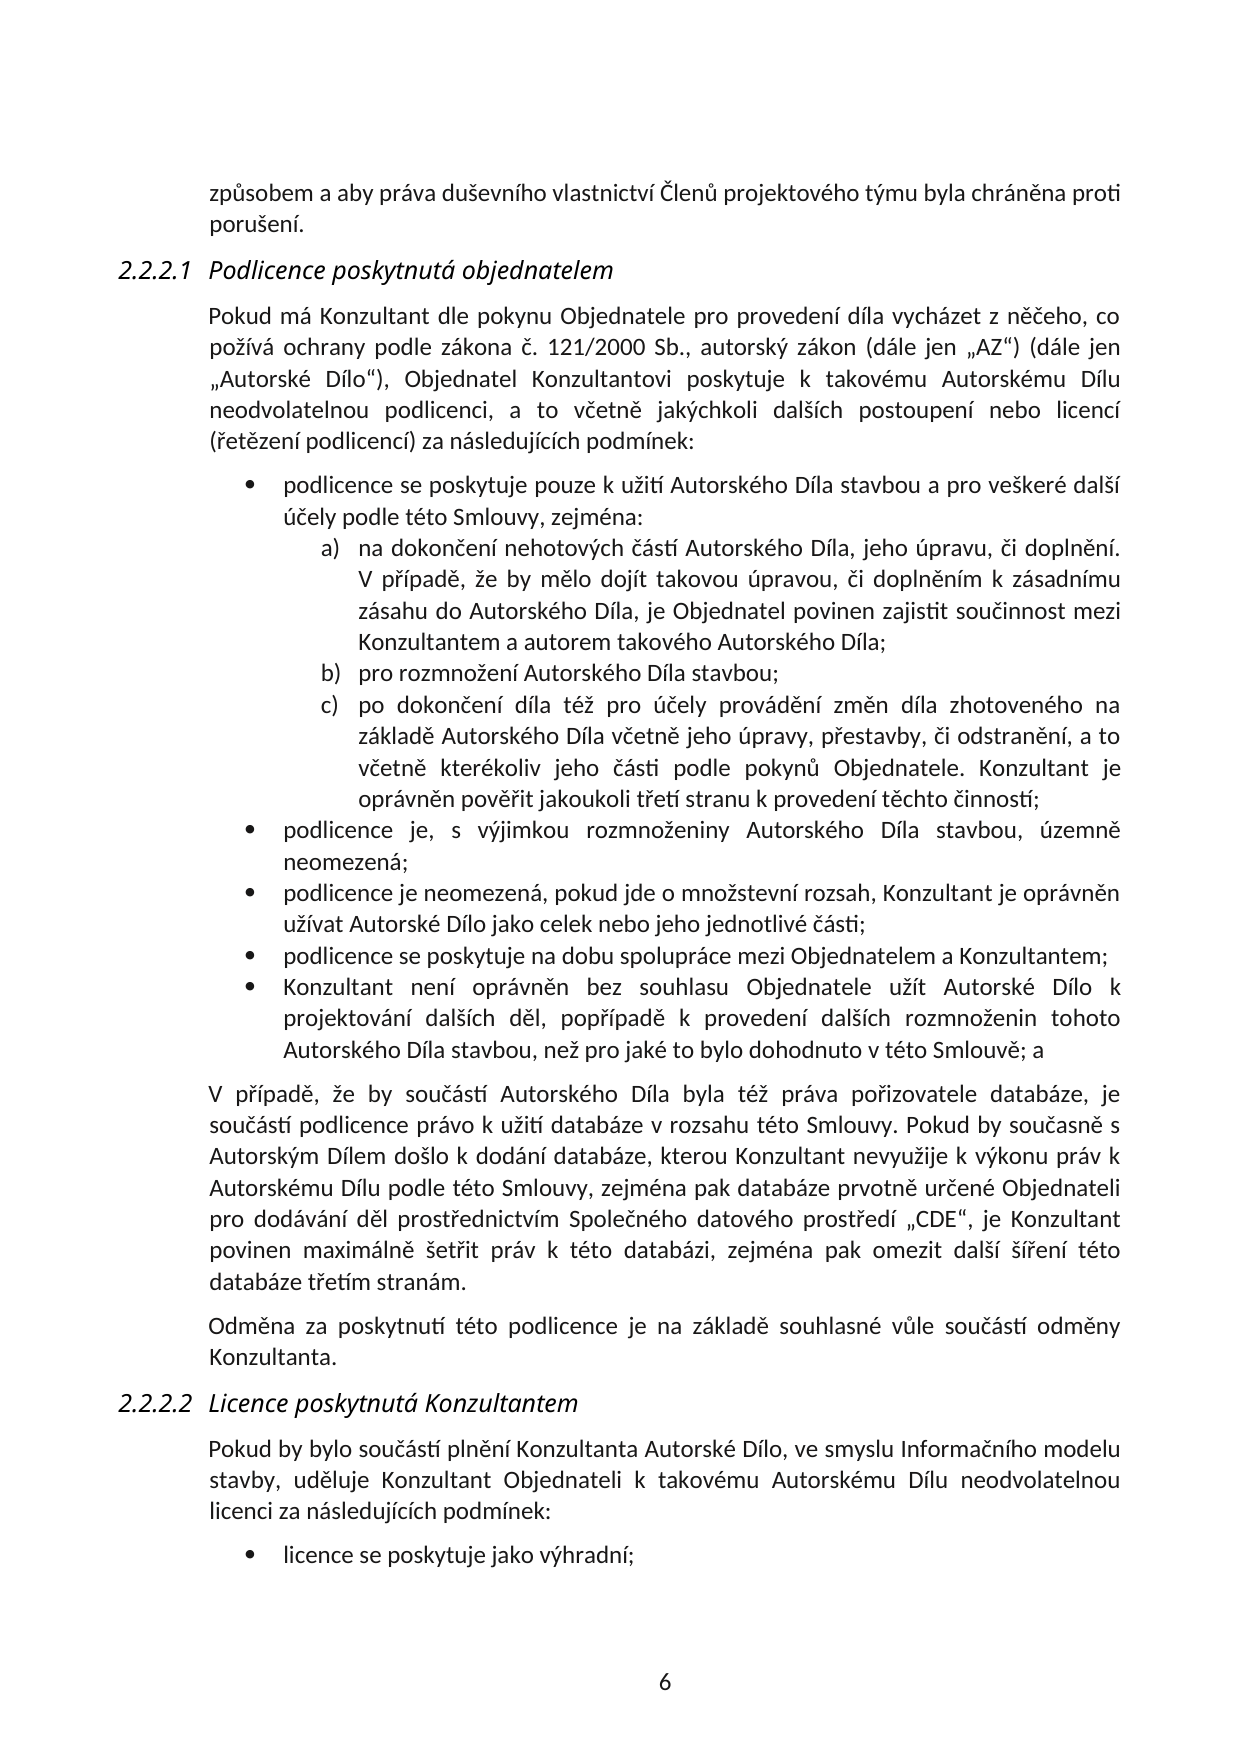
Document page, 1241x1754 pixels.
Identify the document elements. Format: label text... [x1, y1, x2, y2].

subtitle Licence poskytnutá Konzultantem [118, 1385, 1122, 1419]
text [208, 177, 1122, 239]
list podlicence je neomezená, pokud jde o množstevní rozsah, Konzultant je oprávněn užívat Autorské Dílo jako celek nebo jeho jednotlivé části; [246, 877, 1122, 939]
text Odměna za poskytnutí této podlicence je na základě souhlasné vůle součástí odměny Konzultanta. [208, 1310, 1122, 1372]
text V případě, že by součástí Autorského Díla byla též práva pořizovatele databáze, je součástí podlicence právo k užití databáze v rozsahu této Smlouvy. Pokud by současně s Autorským Dílem došlo k dodání databáze, kterou Konzultant nevyužije k výkonu práv k Autorskému Dílu podle této Smlouvy, zejména pak databáze prvotně určené Objednateli pro dodávání děl prostřednictvím Společného datového prostředí „CDE“, je Konzultant povinen maximálně šetřit práv k této databázi, zejména pak omezit další šíření této databáze třetím stranám. [208, 1078, 1122, 1296]
text Pokud má Konzultant dle pokynu Objednatele pro provedení díla vycházet z něčeho, co požívá ochrany podle zákona č. 121/2000 Sb., autorský zákon (dále jen „AZ“) (dále jen „Autorské Dílo“), Objednatel Konzultantovi poskytuje k takovému Autorskému Dílu neodvolatelnou podlicenci, a to včetně jakýchkoli dalších postoupení nebo licencí (řetězení podlicencí) za následujících podmínek: [208, 300, 1122, 456]
text Pokud by bylo součástí plnění Konzultanta Autorské Dílo, ve smyslu Informačního modelu stavby, uděluje Konzultant Objednateli k takovému Autorskému Dílu neodvolatelnou licenci za následujících podmínek: [208, 1433, 1122, 1526]
list na dokončení nehotových částí Autorského Díla, jeho úpravu, či doplnění. V případě, že by mělo dojít takovou úpravou, či doplněním k zásadnímu zásahu do Autorského Díla, je Objednatel povinen zajistit součinnost mezi Konzultantem a autorem takového Autorského Díla; [321, 532, 1122, 657]
subtitle Podlicence poskytnutá objednatelem [118, 252, 1122, 287]
list podlicence je, s výjimkou rozmnoženiny Autorského Díla stavbou, územně neomezená; [246, 814, 1122, 876]
list licence se poskytuje jako výhradní; [246, 1539, 1122, 1570]
list Konzultant není oprávněn bez souhlasu Objednatele užít Autorské Dílo k projektování dalších děl, popřípadě k provedení dalších rozmnoženin tohoto Autorského Díla stavbou, než pro jaké to bylo dohodnuto v této Smlouvě; a [246, 971, 1122, 1064]
list pro rozmnožení Autorského Díla stavbou; [321, 658, 1122, 688]
list podlicence se poskytuje na dobu spolupráce mezi Objednatelem a Konzultantem; [246, 940, 1122, 970]
list po dokončení díla též pro účely provádění změn díla zhotoveného na základě Autorského Díla včetně jeho úpravy, přestavby, či odstranění, a to včetně kterékoliv jeho části podle pokynů Objednatele. Konzultant je oprávněn pověřit jakoukoli třetí stranu k provedení těchto činností; [321, 689, 1122, 813]
list podlicence se poskytuje pouze k užití Autorského Díla stavbou a pro veškeré další účely podle této Smlouvy, zejména: [246, 469, 1122, 531]
